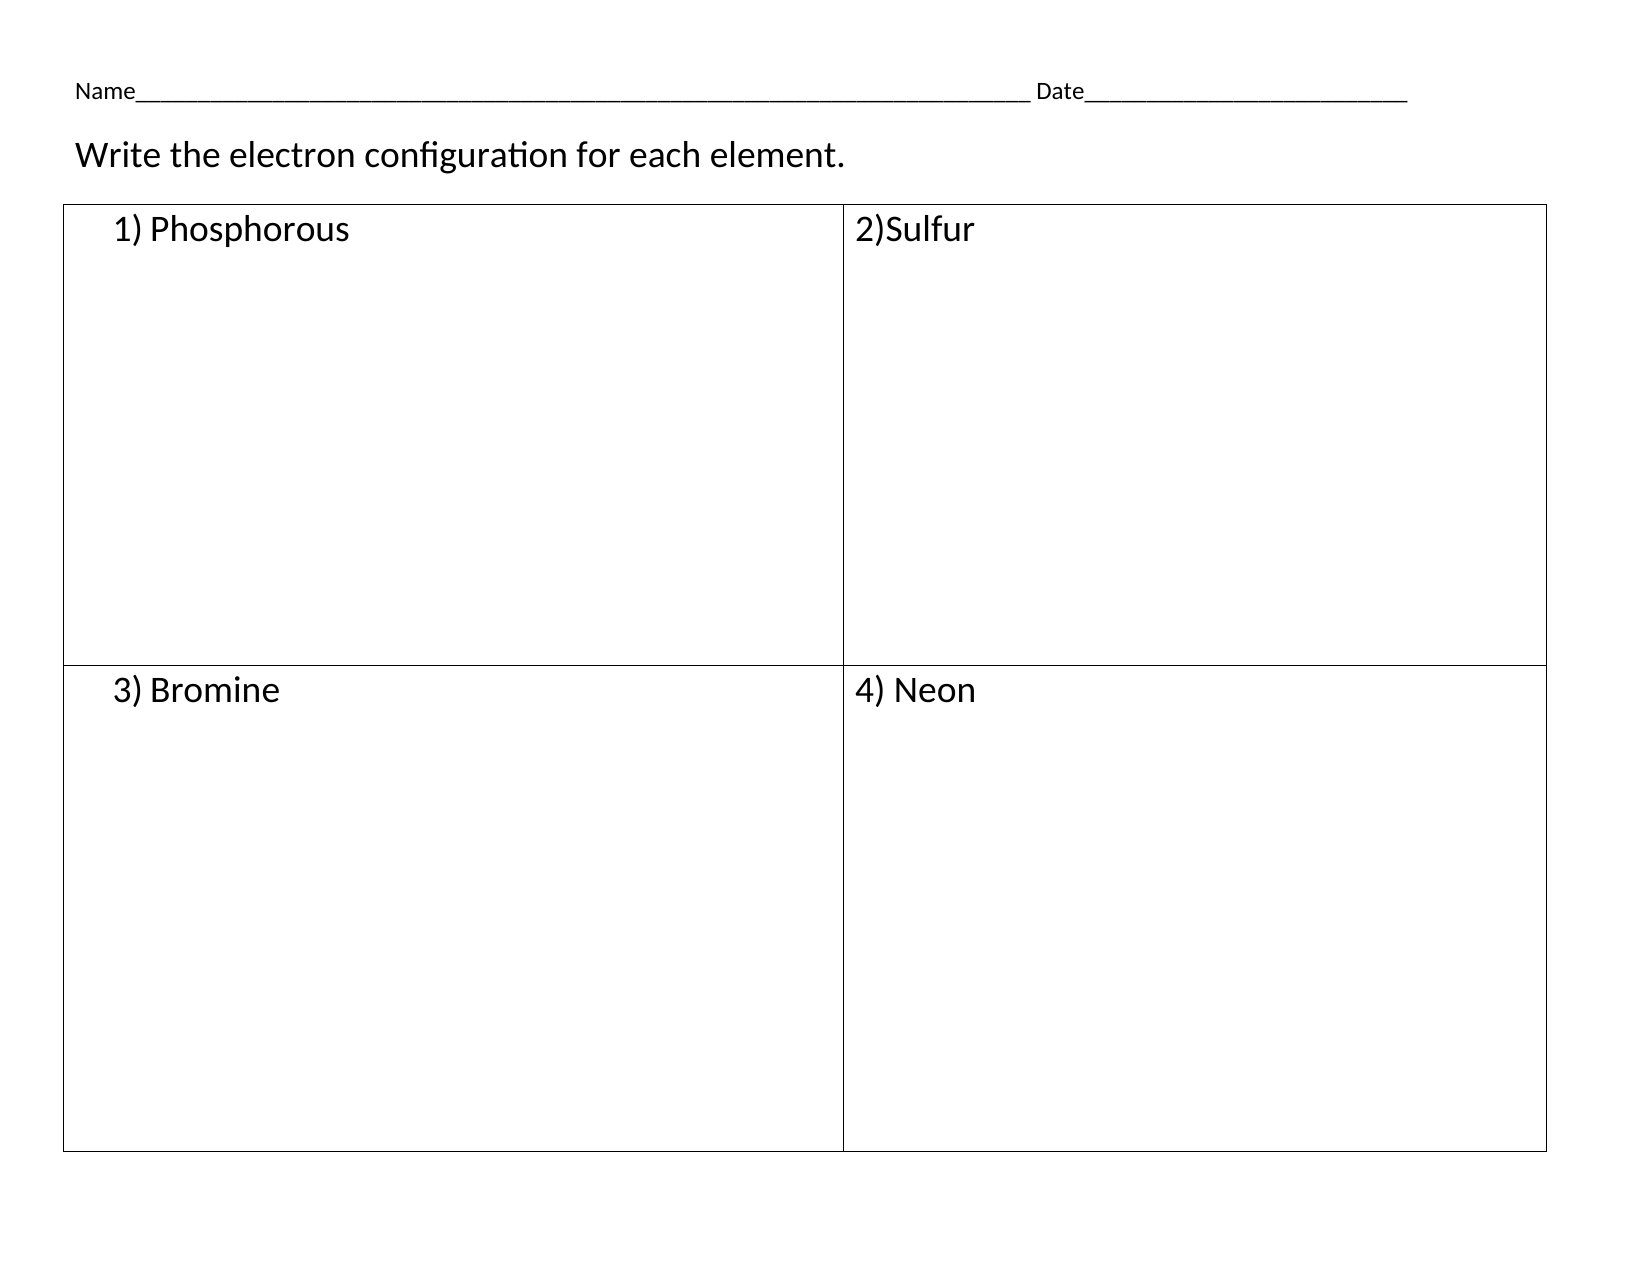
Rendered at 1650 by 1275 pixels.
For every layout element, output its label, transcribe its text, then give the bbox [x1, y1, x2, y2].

table_header Phosphorous [64, 205, 843, 664]
text Name________________________________________________________________________ Date__________________________ [75, 75, 1575, 106]
table_cell Bromine [64, 666, 843, 1151]
table_header 2)Sulfur [844, 205, 1546, 664]
text Write the electron configuration for each element. [75, 131, 1575, 177]
table_cell 4) Neon [844, 666, 1546, 1151]
